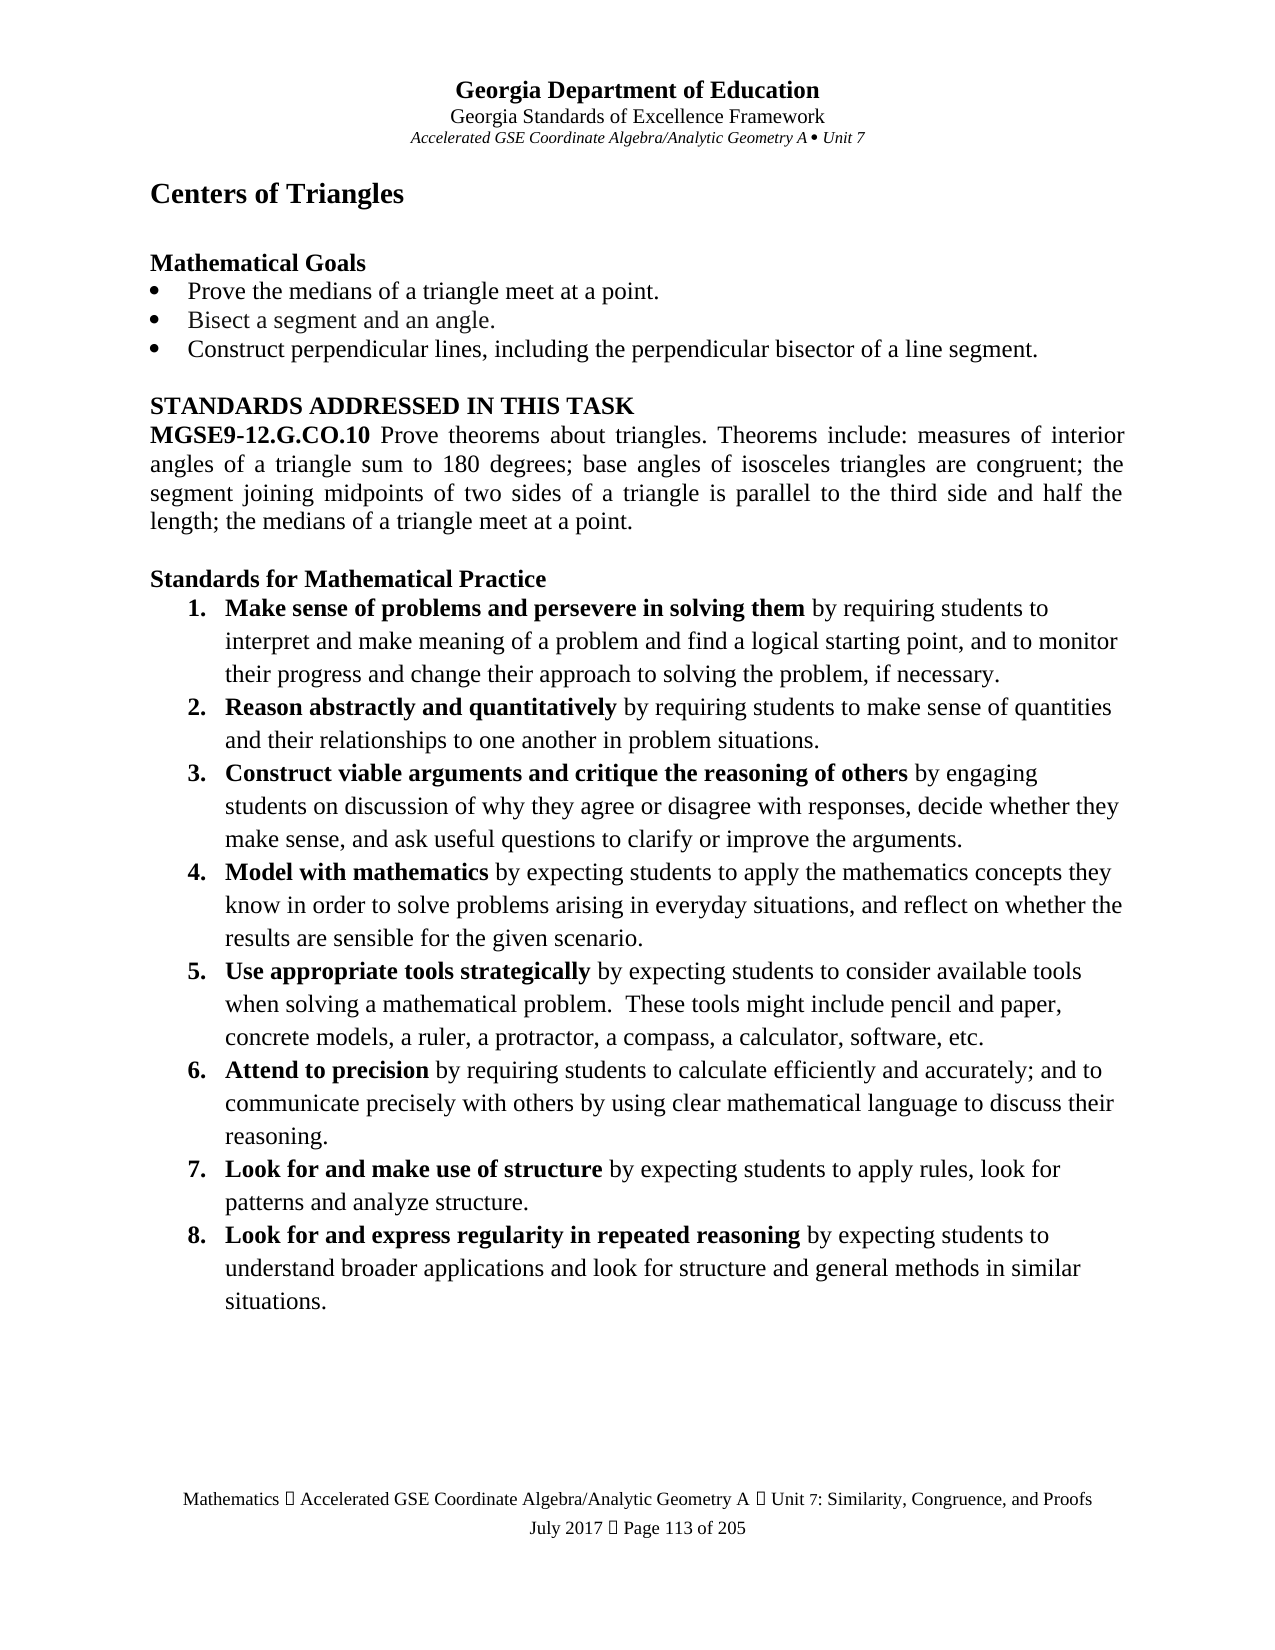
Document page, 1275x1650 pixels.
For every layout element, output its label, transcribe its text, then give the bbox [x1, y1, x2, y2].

list Model with mathematics by expecting students to apply the mathematics concepts they know in order to solve problems arising in everyday situations, and reflect on whether the results are sensible for the given scenario. [187, 857, 1125, 952]
text Standards for Mathematical Practice [150, 564, 1125, 593]
list Reason abstractly and quantitatively by requiring students to make sense of quantities and their relationships to one another in problem situations. [187, 692, 1125, 753]
list Use appropriate tools strategically by expecting students to consider available tools when solving a mathematical problem. These tools might include pencil and paper, concrete models, a ruler, a protractor, a compass, a calculator, software, etc. [187, 956, 1125, 1051]
list Attend to precision by requiring students to calculate efficiently and accurately; and to communicate precisely with others by using clear mathematical language to discuss their reasoning. [187, 1055, 1125, 1150]
list Construct viable arguments and critique the reasoning of others by engaging students on discussion of why they agree or disagree with responses, decide whether they make sense, and ask useful questions to clarify or improve the arguments. [187, 758, 1125, 853]
list Make sense of problems and persevere in solving them by requiring students to interpret and make meaning of a problem and find a logical starting point, and to monitor their progress and change their approach to solving the problem, if necessary. [187, 593, 1125, 687]
text Mathematical Goals [150, 248, 1125, 276]
list Look for and make use of structure by expecting students to apply rules, look for patterns and analyze structure. [187, 1154, 1125, 1216]
text MGSE9-12.G.CO.10 Prove theorems about triangles. Theorems include: measures of interior angles of a triangle sum to 180 degrees; base angles of isosceles triangles are congruent; the segment joining midpoints of two sides of a triangle is parallel to the third side and half the length; the medians of a triangle meet at a point. [150, 420, 1125, 535]
text STANDARDS ADDRESSED IN THIS TASK [150, 391, 1125, 420]
subtitle Centers of Triangles [150, 176, 1125, 209]
list Prove the medians of a triangle meet at a point. [150, 276, 1125, 305]
list Look for and express regularity in repeated reasoning by expecting students to understand broader applications and look for structure and general methods in similar situations. [187, 1220, 1125, 1315]
list Bisect a segment and an angle. [150, 305, 1125, 334]
list Construct perpendicular lines, including the perpendicular bisector of a line segment. [150, 334, 1125, 363]
